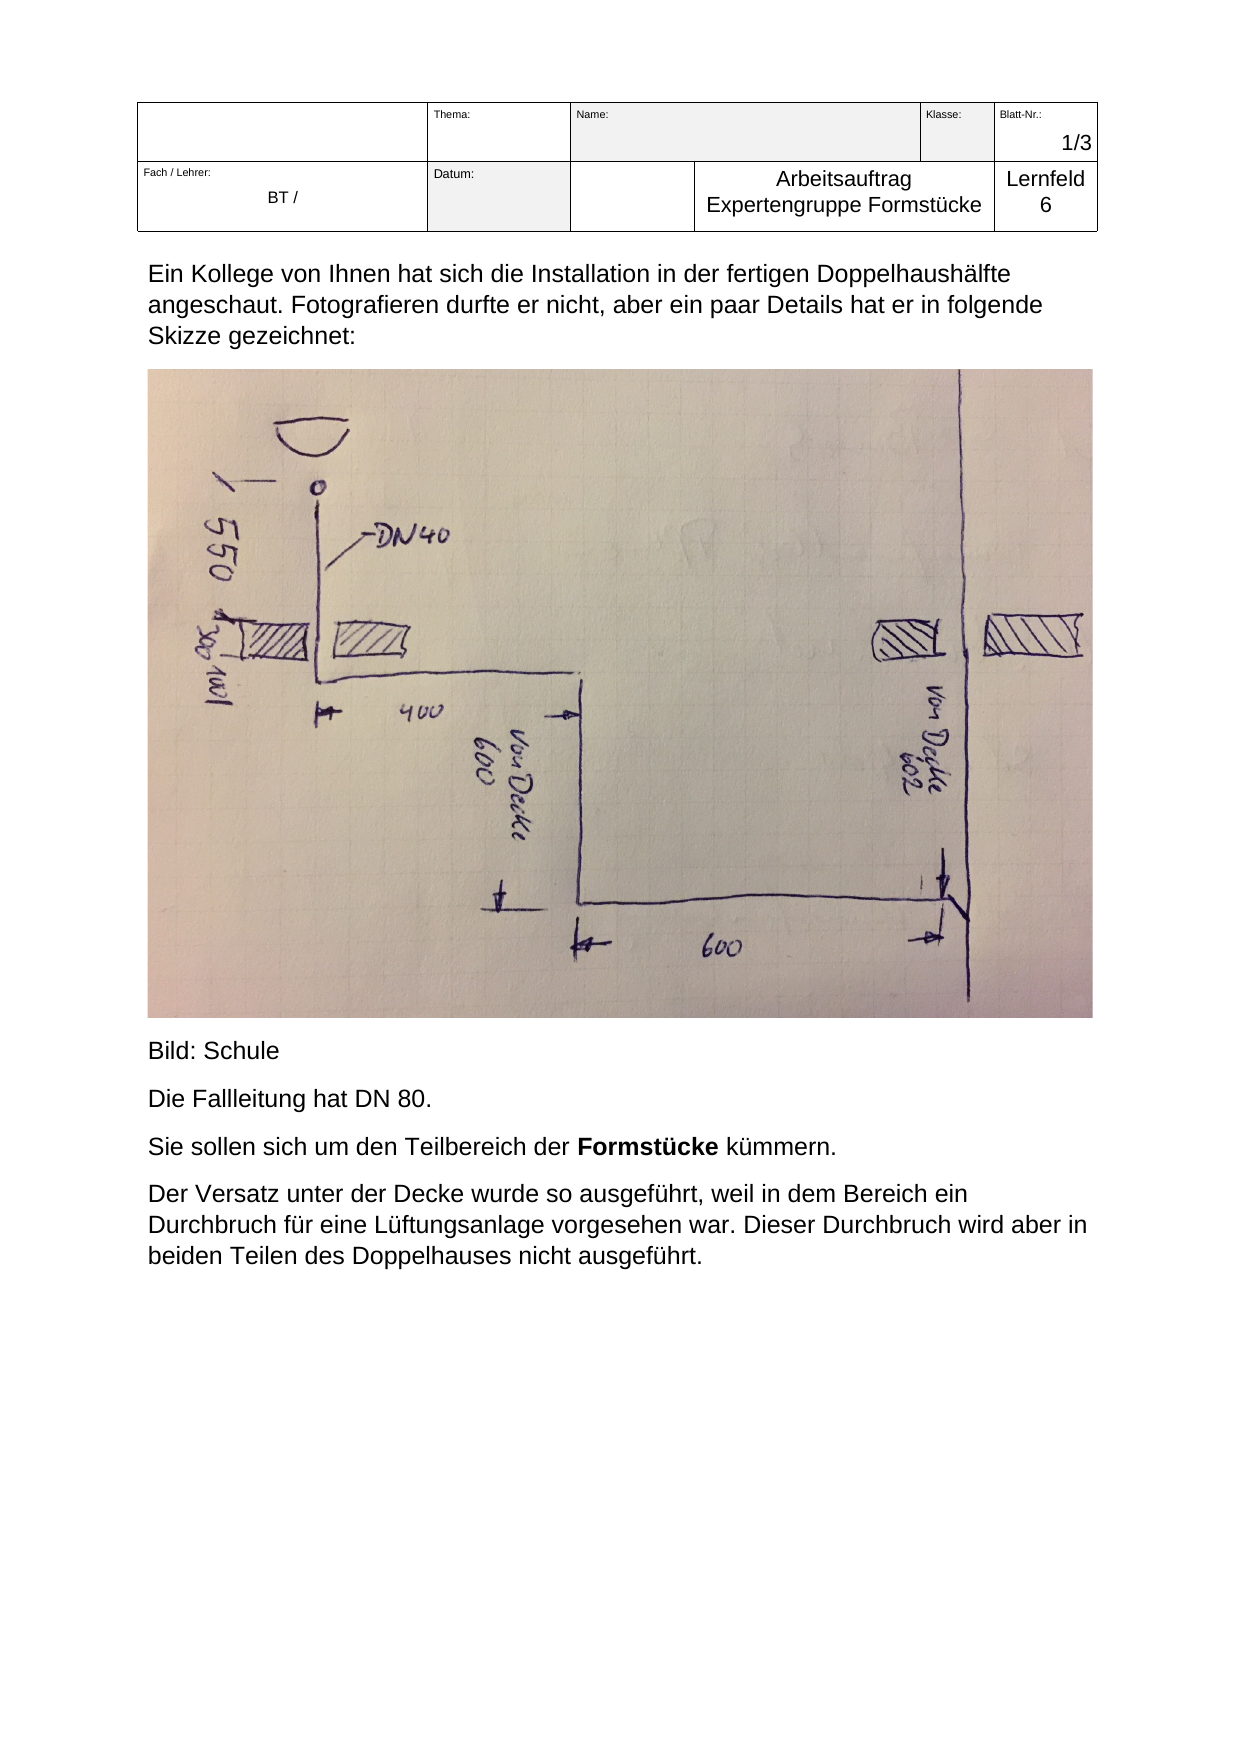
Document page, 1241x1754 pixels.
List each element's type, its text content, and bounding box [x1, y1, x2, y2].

picture [147, 369, 1093, 1018]
text Sie sollen sich um den Teilbereich der Formstücke kümmern. [148, 1131, 1093, 1160]
text Der Versatz unter der Decke wurde so ausgeführt, weil in dem Bereich ein Durchbruch für eine Lüftungsanlage vorgesehen war. Dieser Durchbruch wird aber in beiden Teilen des Doppelhauses nicht ausgeführt. [148, 1179, 1093, 1270]
text Ein Kollege von Ihnen hat sich die Installation in der fertigen Doppelhaushälfte angeschaut. Fotografieren durfte er nicht, aber ein paar Details hat er in folgende Skizze gezeichnet: [148, 259, 1093, 350]
text Die Fallleitung hat DN 80. [148, 1084, 1093, 1112]
text Bild: Schule [148, 1036, 1093, 1065]
